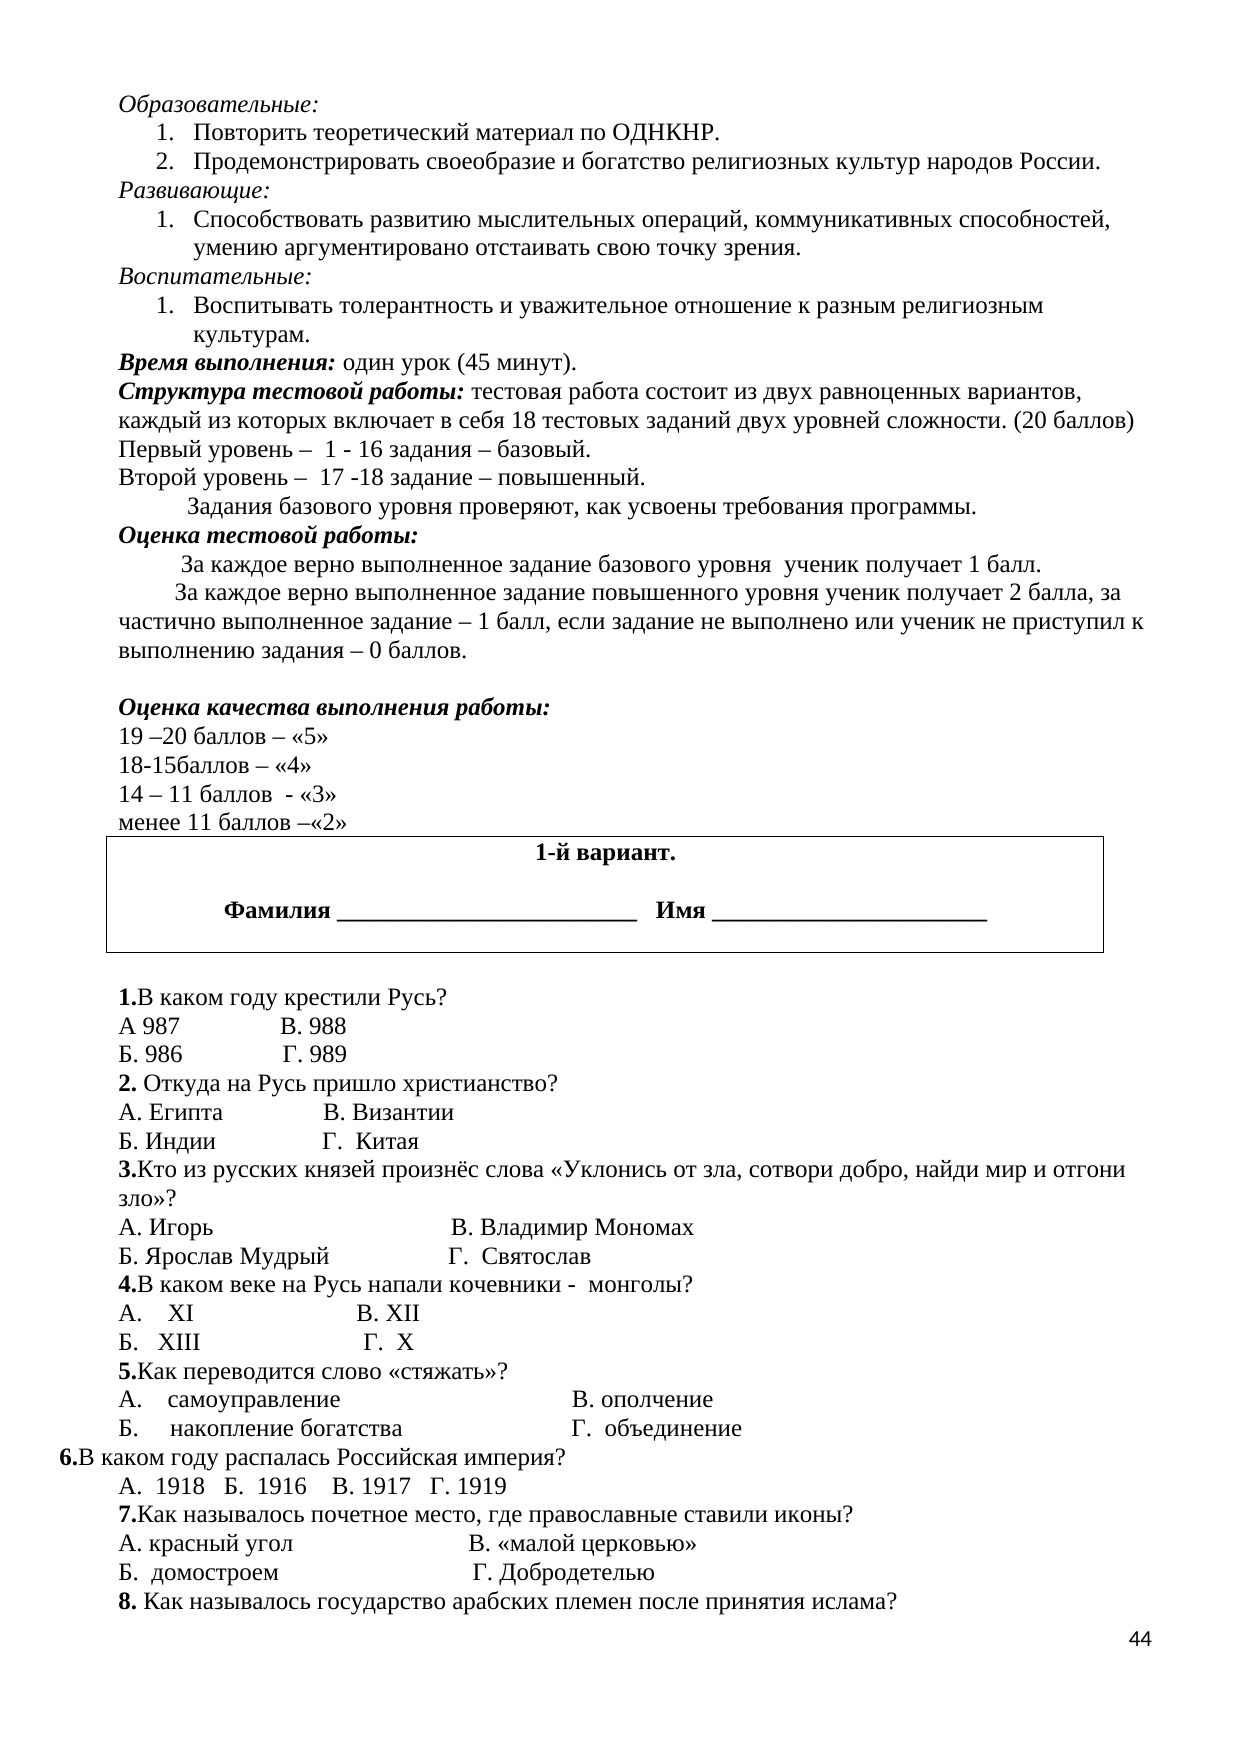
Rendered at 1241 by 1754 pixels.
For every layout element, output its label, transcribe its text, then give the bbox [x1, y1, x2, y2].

text Структура тестовой работы: тестовая работа состоит из двух равноценных вариантов, каждый из которых включает в себя 18 тестовых заданий двух уровней сложности. (20 баллов) [118, 376, 1152, 434]
text 5.Как переводится слово «стяжать»? [118, 1356, 1152, 1384]
text 3.Кто из русских князей произнёс слова «Уклонись от зла, сотвори добро, найди мир и отгони зло»? [118, 1154, 1152, 1212]
text А 987 В. 988 [118, 1011, 1152, 1039]
text Задания базового уровня проверяют, как усвоены требования программы. [118, 491, 1152, 520]
text За каждое верно выполненное задание повышенного уровня ученик получает 2 балла, за частично выполненное задание – 1 балл, если задание не выполнено или ученик не приступил к выполнению задания – 0 баллов. [118, 577, 1152, 664]
text 8. Как называлось государство арабских племен после принятия ислама? [118, 1586, 1152, 1614]
text 7.Как называлось почетное место, где православные ставили иконы? [118, 1499, 1152, 1528]
text Воспитательные: [118, 261, 1152, 290]
text Оценка тестовой работы: [118, 520, 1152, 549]
list Продемонстрировать своеобразие и богатство религиозных культур народов России. [156, 146, 1152, 175]
text Б. домостроем Г. Добродетелью [118, 1557, 1152, 1586]
text Оценка качества выполнения работы: [118, 692, 1152, 721]
text 19 –20 баллов – «5» [118, 721, 1152, 750]
text Первый уровень – 1 - 16 задания – базовый. [118, 434, 1152, 462]
list Повторить теоретический материал по ОДНКНР. [156, 117, 1152, 146]
text Б. Ярослав Мудрый Г. Святослав [118, 1241, 1152, 1269]
text А. Египта В. Византии [118, 1097, 1152, 1126]
text А. Игорь В. Владимир Мономах [118, 1212, 1152, 1241]
text А. красный угол В. «малой церковью» [118, 1528, 1152, 1557]
text А. 1918 Б. 1916 В. 1917 Г. 1919 [118, 1471, 1152, 1499]
text менее 11 баллов –«2» [118, 807, 1152, 836]
text А. XI В. XII [118, 1298, 1152, 1327]
text 1.В каком году крестили Русь? [118, 982, 1152, 1011]
text Развивающие: [118, 175, 1152, 204]
table_header 1-й вариант. Фамилия ________________________ Имя ______________________ [107, 837, 1103, 952]
list Способствовать развитию мыслительных операций, коммуникативных способностей, умению аргументировано отстаивать свою точку зрения. [156, 204, 1152, 261]
text Образовательные: [118, 89, 1152, 117]
text Второй уровень – 17 -18 задание – повышенный. [118, 462, 1152, 491]
text За каждое верно выполненное задание базового уровня ученик получает 1 балл. [118, 549, 1152, 577]
text Б. 986 Г. 989 [118, 1039, 1152, 1068]
text 18-15баллов – «4» [118, 750, 1152, 779]
text А. самоуправление В. ополчение [118, 1384, 1152, 1413]
text 14 – 11 баллов - «3» [118, 779, 1152, 807]
text Б. Индии Г. Китая [118, 1126, 1152, 1154]
text Б. накопление богатства Г. объединение [118, 1413, 1152, 1442]
list Воспитывать толерантность и уважительное отношение к разным религиозным культурам. [156, 290, 1152, 347]
text 4.В каком веке на Русь напали кочевники - монголы? [118, 1269, 1152, 1298]
text Б. XIII Г. X [118, 1327, 1152, 1356]
text 6.В каком году распалась Российская империя? [59, 1442, 1152, 1471]
text 2. Откуда на Русь пришло христианство? [118, 1068, 1152, 1097]
text Время выполнения: один урок (45 минут). [118, 347, 1152, 376]
